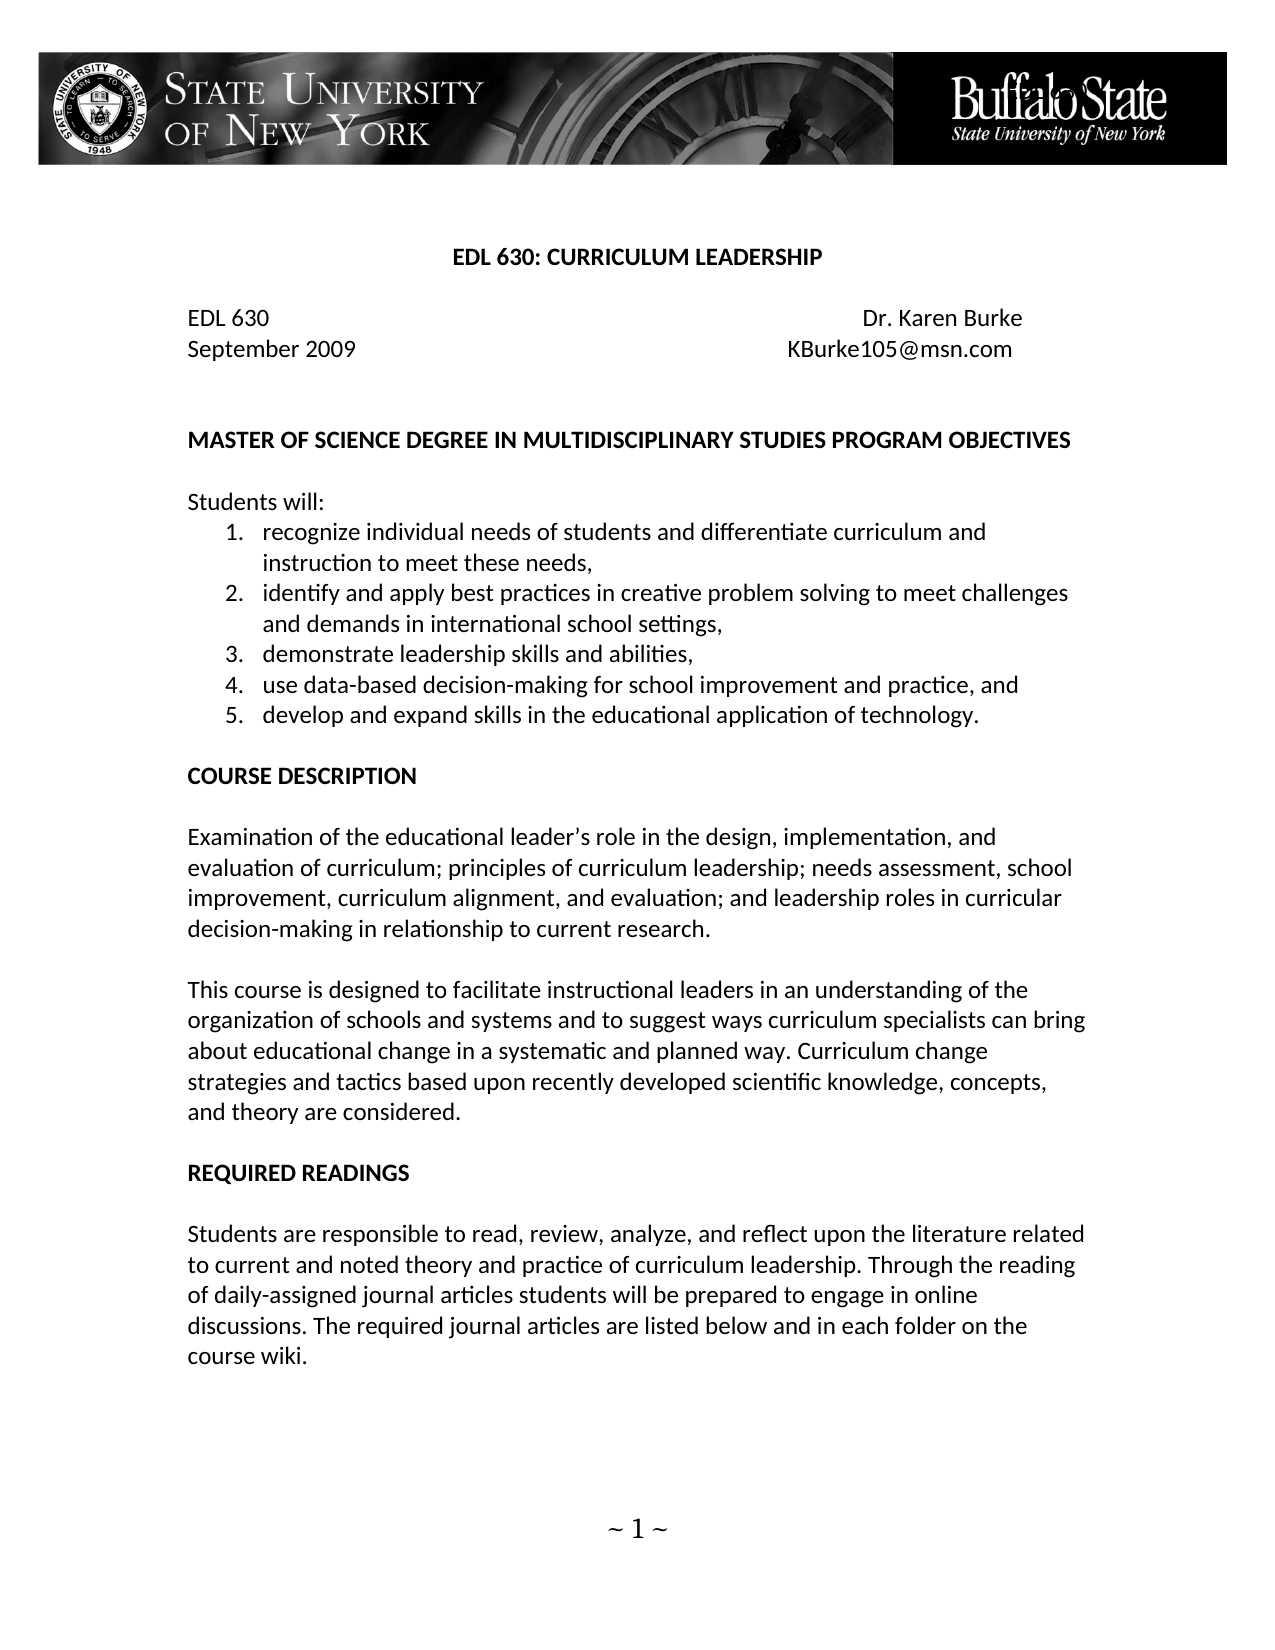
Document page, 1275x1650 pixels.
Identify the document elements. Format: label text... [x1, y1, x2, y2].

list develop and expand skills in the educational application of technology. [225, 699, 1087, 730]
list use data-based decision-making for school improvement and practice, and [225, 669, 1087, 699]
text Students will: [187, 486, 1087, 516]
list identify and apply best practices in creative problem solving to meet challenges and demands in international school settings, [225, 577, 1087, 638]
text This course is designed to facilitate instructional leaders in an understanding of the organization of schools and systems and to suggest ways curriculum specialists can bring about educational change in a systematic and planned way. Curriculum change strategies and tactics based upon recently developed scientific knowledge, concepts, and theory are considered. [187, 974, 1087, 1127]
text EDL 630: CURRICULUM LEADERSHIP [187, 242, 1087, 272]
text COURSE DESCRIPTION [187, 760, 1087, 791]
picture [37, 52, 1227, 179]
text Examination of the educational leader’s role in the design, implementation, and evaluation of curriculum; principles of curriculum leadership; needs assessment, school improvement, curriculum alignment, and evaluation; and leadership roles in curricular decision-making in relationship to current research. [187, 821, 1087, 943]
text September 2009 KBurke105@msn.com [187, 333, 1087, 364]
list demonstrate leadership skills and abilities, [225, 638, 1087, 669]
text Students are responsible to read, review, analyze, and reflect upon the literature related to current and noted theory and practice of curriculum leadership. Through the reading of daily-assigned journal articles students will be prepared to engage in online discussions. The required journal articles are listed below and in each folder on the course wiki. [187, 1218, 1087, 1371]
text Master of Science Degree in Multidisciplinary Studies Program Objectives [187, 425, 1087, 455]
list recognize individual needs of students and differentiate curriculum and instruction to meet these needs, [225, 516, 1087, 577]
text EDL 630 Dr. Karen Burke [187, 303, 1087, 333]
text REQUIRED READINGS [187, 1157, 1087, 1188]
